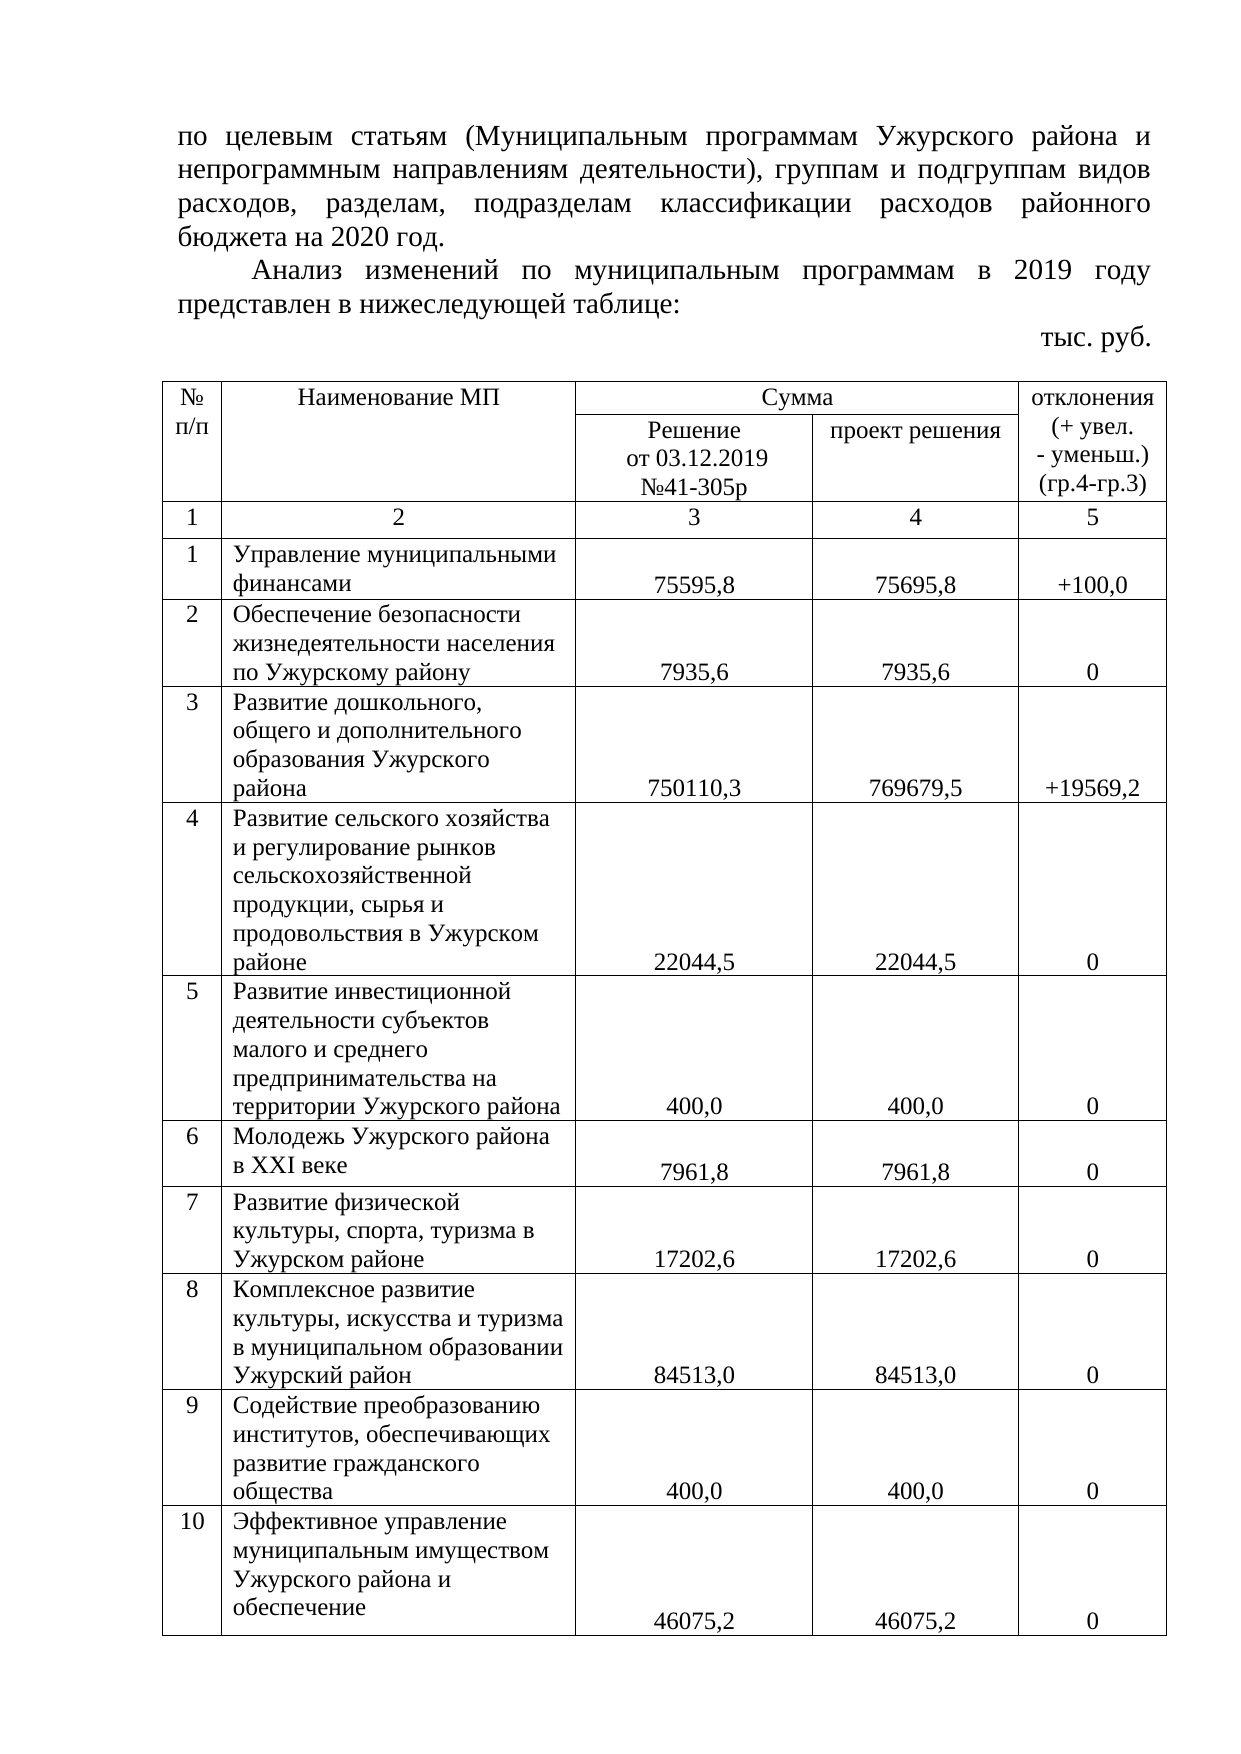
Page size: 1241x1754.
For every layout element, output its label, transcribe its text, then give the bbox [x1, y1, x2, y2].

table_cell 46075,2 [813, 1506, 1018, 1635]
table_header № п/п [163, 382, 221, 501]
table_cell 75595,8 [576, 539, 812, 598]
table_cell 7961,8 [576, 1121, 812, 1186]
table_cell 6 [163, 1121, 221, 1186]
table_cell 400,0 [576, 1390, 812, 1505]
table_cell 0 [1019, 803, 1166, 975]
text тыс. руб. [177, 319, 1152, 353]
table_cell Молодежь Ужурского района в XXI веке [222, 1121, 575, 1186]
table_cell 0 [1019, 1390, 1166, 1505]
table_header Сумма [576, 382, 1018, 414]
table_cell 750110,3 [576, 687, 812, 802]
table_cell 0 [1019, 976, 1166, 1120]
table_cell Обеспечение безопасности жизнедеятельности населения по Ужурскому району [222, 600, 575, 686]
table_cell Развитие дошкольного, общего и дополнительного образования Ужурского района [222, 687, 575, 802]
table_cell Управление муниципальными финансами [222, 539, 575, 598]
table_cell Развитие физической культуры, спорта, туризма в Ужурском районе [222, 1187, 575, 1273]
table_cell 7 [163, 1187, 221, 1273]
table_cell 7935,6 [576, 600, 812, 686]
table_cell 400,0 [813, 976, 1018, 1120]
table_cell 400,0 [576, 976, 812, 1120]
table_cell +100,0 [1019, 539, 1166, 598]
table_cell 3 [576, 502, 812, 538]
table_cell 7935,6 [813, 600, 1018, 686]
table_cell Развитие сельского хозяйства и регулирование рынков сельскохозяйственной продукции, сырья и продовольствия в Ужурском районе [222, 803, 575, 975]
table_cell 4 [163, 803, 221, 975]
table_cell 1 [163, 502, 221, 538]
table_cell 22044,5 [813, 803, 1018, 975]
table_cell 400,0 [813, 1390, 1018, 1505]
table_cell 0 [1019, 1274, 1166, 1389]
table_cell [222, 1506, 575, 1635]
table_cell 84513,0 [813, 1274, 1018, 1389]
table_cell 8 [163, 1274, 221, 1389]
table_cell 22044,5 [576, 803, 812, 975]
table_cell проект решения [813, 415, 1018, 501]
table_cell 17202,6 [576, 1187, 812, 1273]
table_cell 5 [1019, 502, 1166, 538]
table_cell +19569,2 [1019, 687, 1166, 802]
table_cell 2 [163, 600, 221, 686]
table_cell 3 [163, 687, 221, 802]
table_header отклонения (+ увел. - уменьш.) (гр.4-гр.3) [1019, 382, 1166, 501]
table_cell 5 [163, 976, 221, 1120]
table_cell 10 [163, 1506, 221, 1635]
table_cell 9 [163, 1390, 221, 1505]
table_cell 84513,0 [576, 1274, 812, 1389]
table_cell 2 [222, 502, 575, 538]
table_cell 17202,6 [813, 1187, 1018, 1273]
table_cell Решение от 03.12.2019 №41-305р [576, 415, 812, 501]
table_cell Развитие инвестиционной деятельности субъектов малого и среднего предпринимательства на территории Ужурского района [222, 976, 575, 1120]
table_cell 0 [1019, 1121, 1166, 1186]
text Анализ изменений по муниципальным программам в 2019 году представлен в нижеследующей таблице: [177, 252, 1152, 319]
table_cell Комплексное развитие культуры, искусства и туризма в муниципальном образовании Ужурский район [222, 1274, 575, 1389]
table_cell 7961,8 [813, 1121, 1018, 1186]
table_cell Содействие преобразованию институтов, обеспечивающих развитие гражданского общества [222, 1390, 575, 1505]
table_cell 769679,5 [813, 687, 1018, 802]
table_cell 75695,8 [813, 539, 1018, 598]
table_cell 4 [813, 502, 1018, 538]
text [177, 118, 1152, 252]
table_cell 0 [1019, 1187, 1166, 1273]
table_cell 1 [163, 539, 221, 598]
table_cell 46075,2 [576, 1506, 812, 1635]
table_header Наименование МП [222, 382, 575, 501]
table_cell 0 [1019, 1506, 1166, 1635]
table_cell 0 [1019, 600, 1166, 686]
